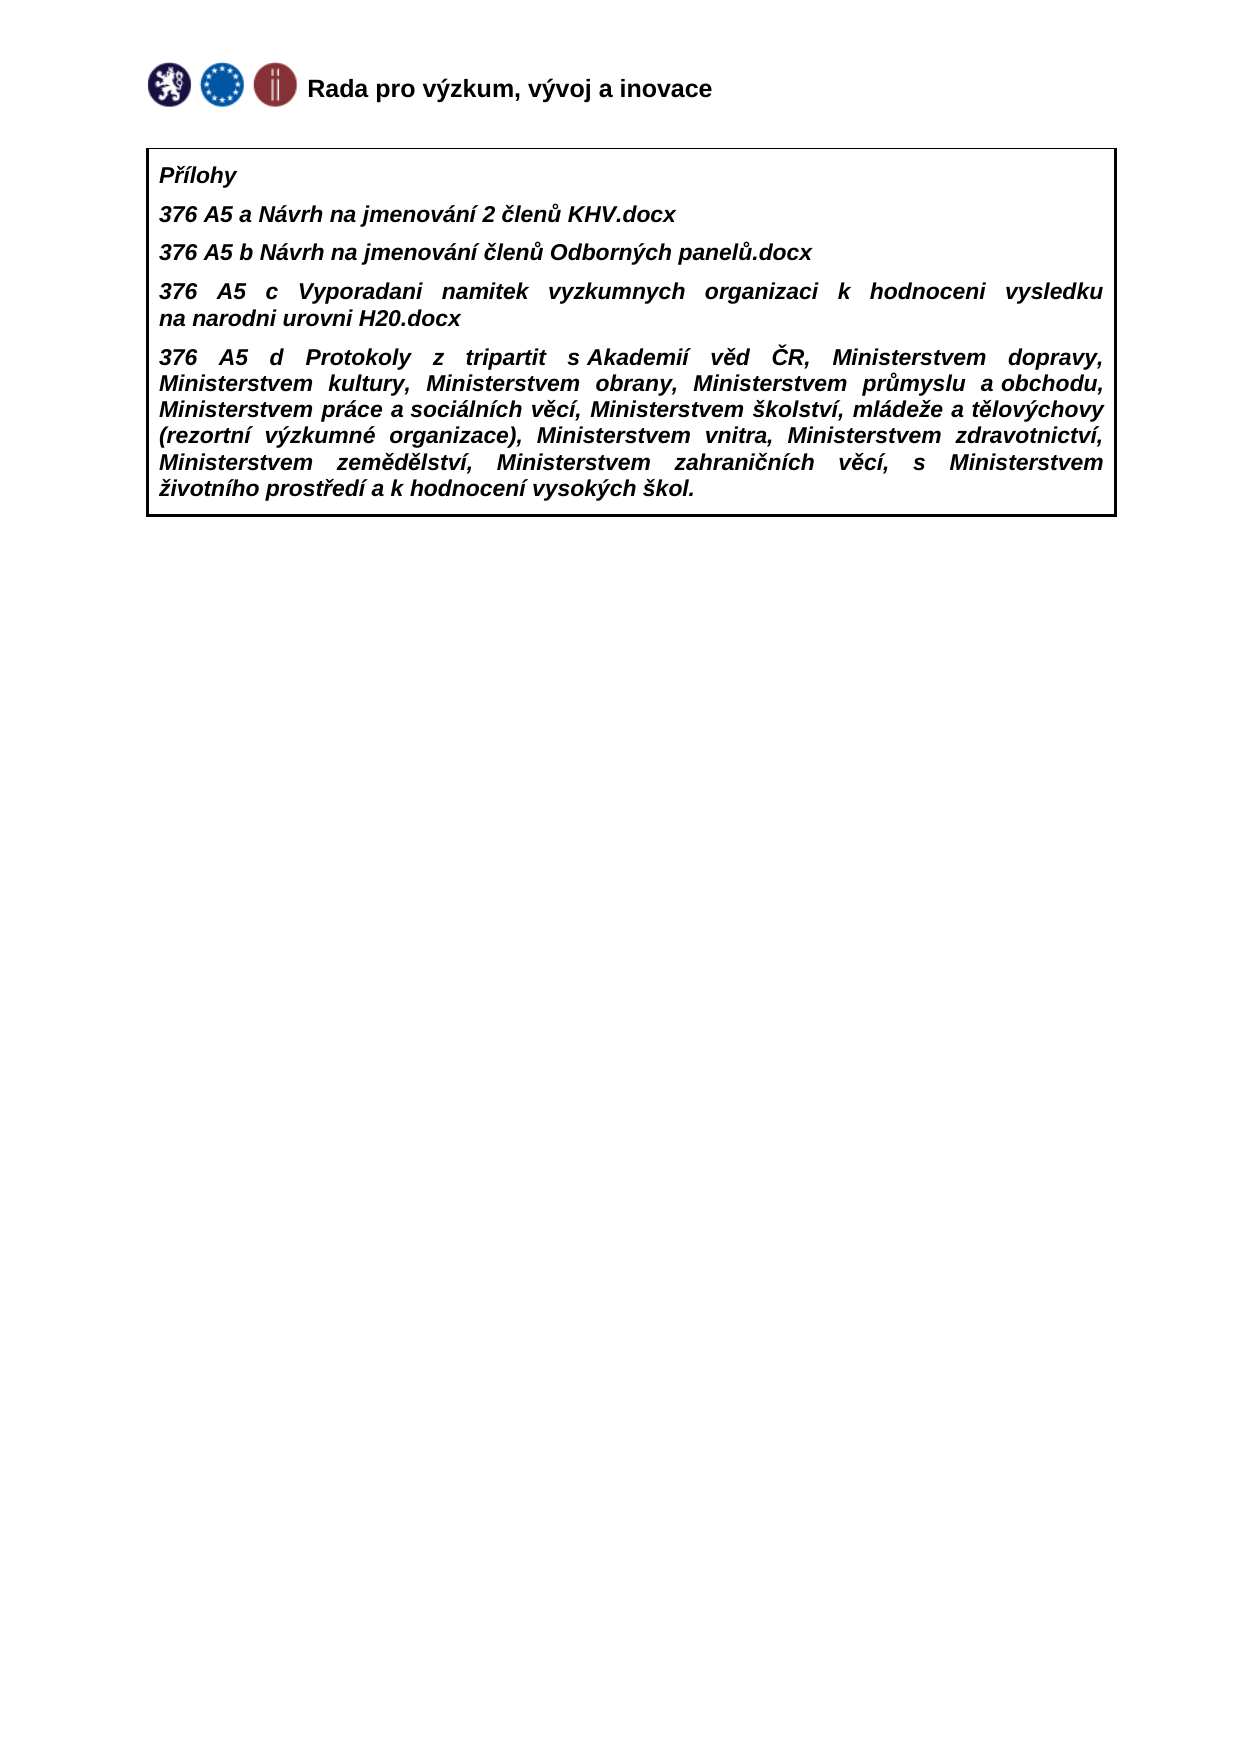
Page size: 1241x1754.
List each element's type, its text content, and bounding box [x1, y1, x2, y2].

table_cell Přílohy 376 A5 a Návrh na jmenování 2 členů KHV.docx 376 A5 b Návrh na jmenování členů Odborných panelů.docx 376 A5 c Vyporadani namitek vyzkumnych organizaci k hodnoceni vysledku na narodni urovni H20.docx 376 A5 d Protokoly z tripartit s Akademií věd ČR, Ministerstvem dopravy, Ministerstvem kultury, Ministerstvem obrany, Ministerstvem průmyslu a obchodu, Ministerstvem práce a sociálních věcí, Ministerstvem školství, mládeže a tělovýchovy (rezortní výzkumné organizace), Ministerstvem vnitra, Ministerstvem zdravotnictví, Ministerstvem zemědělství, Ministerstvem zahraničních věcí, s Ministerstvem životního prostředí a k hodnocení vysokých škol. [149, 149, 1114, 514]
picture [147, 62, 298, 108]
